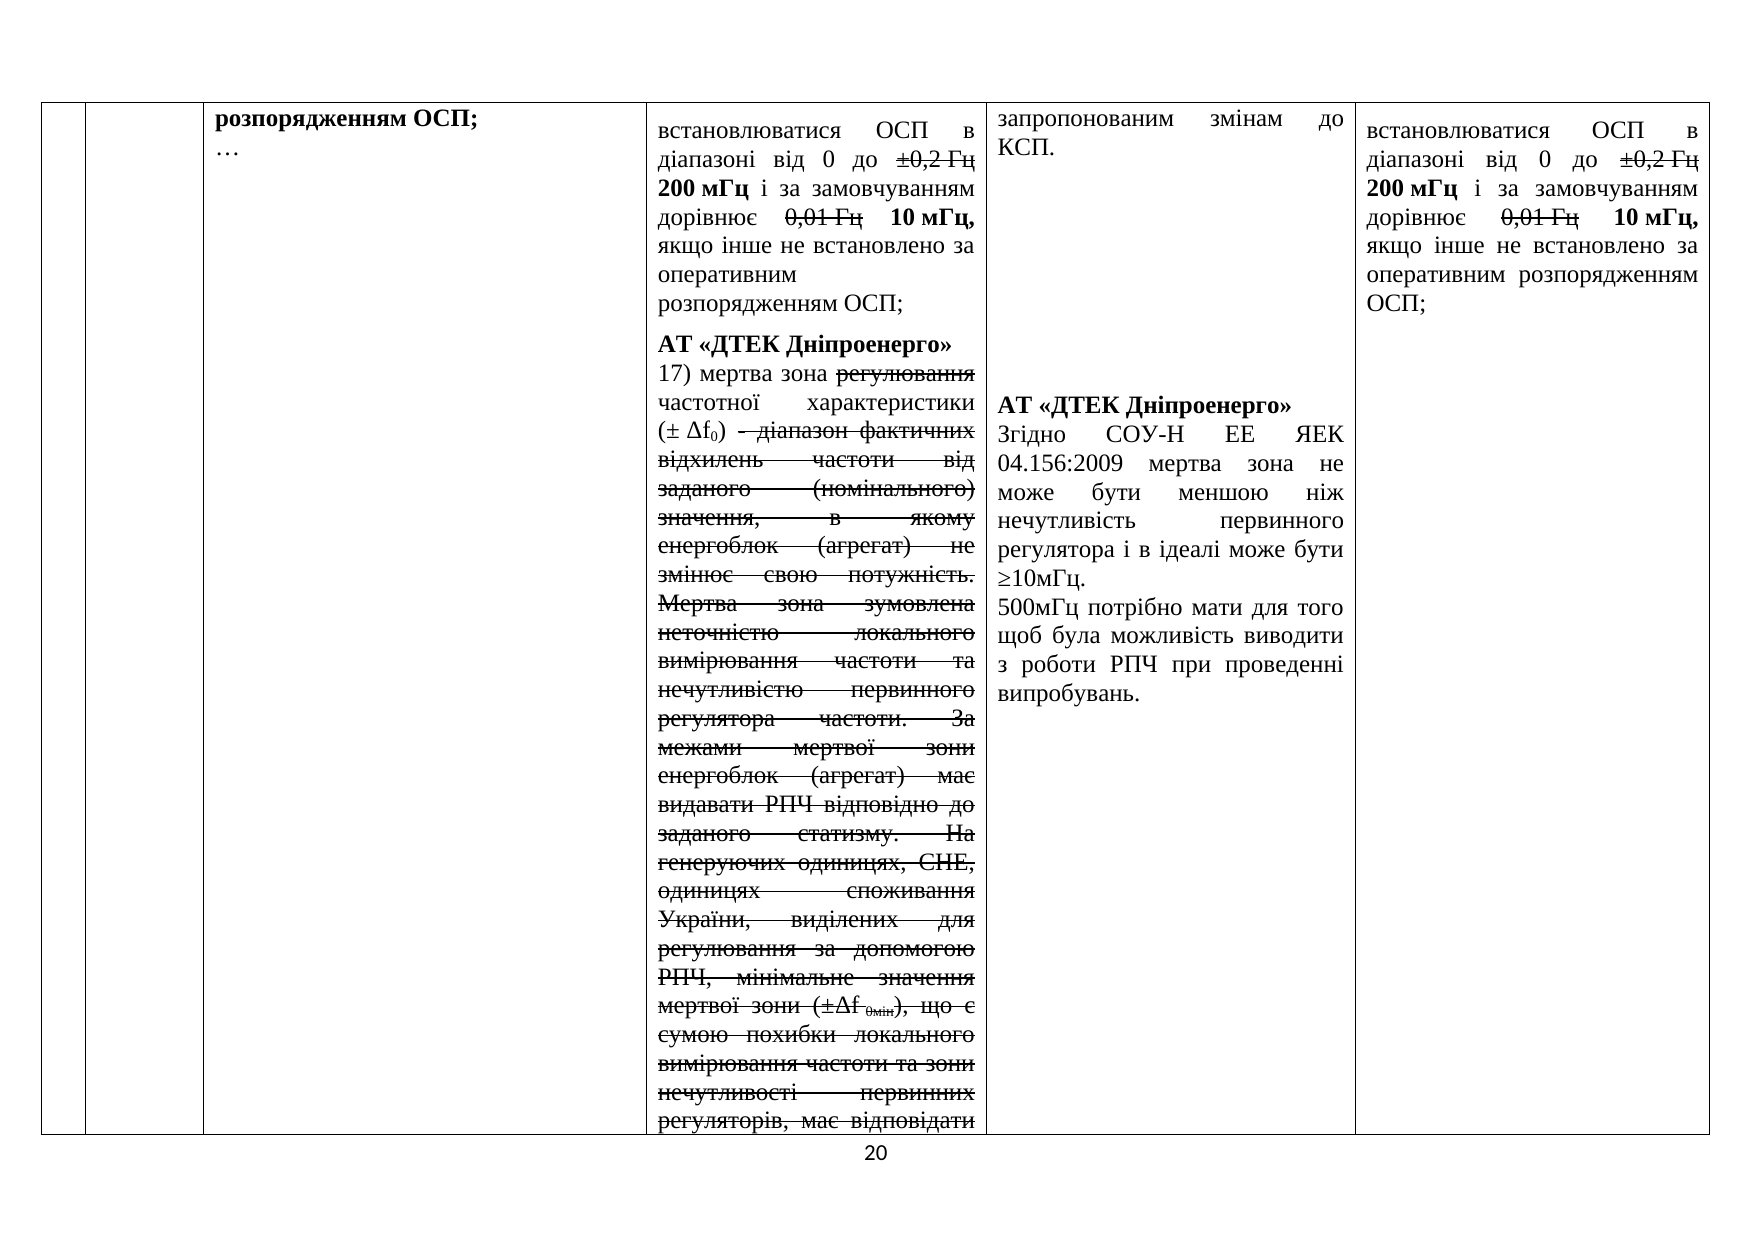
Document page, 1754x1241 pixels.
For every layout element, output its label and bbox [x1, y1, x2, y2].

table_cell [1356, 103, 1709, 1134]
table_cell [647, 103, 986, 1134]
table_cell [204, 103, 646, 1134]
table_cell [42, 103, 85, 1134]
table_cell [86, 103, 203, 1134]
table_cell [987, 103, 1355, 1134]
